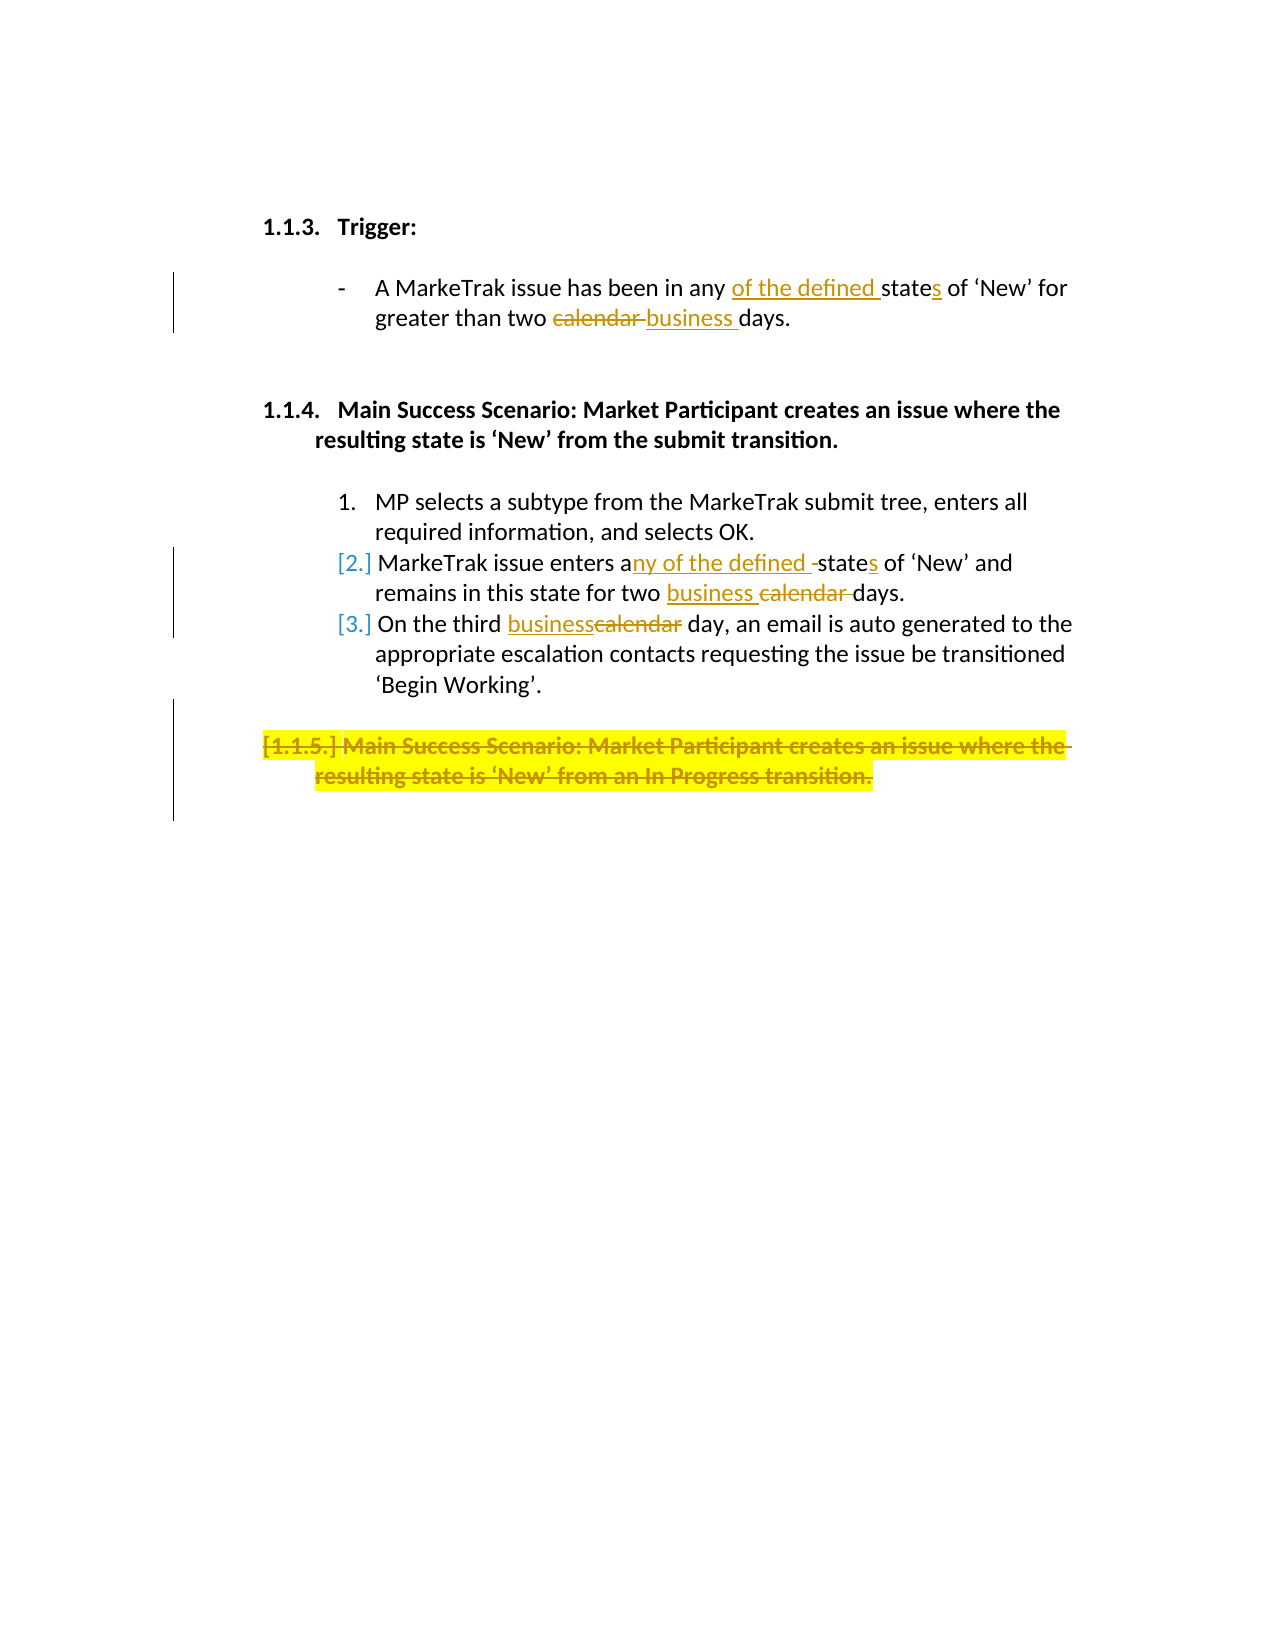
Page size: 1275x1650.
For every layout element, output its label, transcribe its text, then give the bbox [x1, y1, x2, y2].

list On the third day, an email is auto generated to the appropriate escalation contacts requesting the issue be transitioned ‘Begin Working’. [337, 608, 1087, 699]
list Main Success Scenario: Market Participant creates an issue where the resulting state is ‘New’ from the submit transition. [262, 394, 1087, 455]
list Trigger: [262, 211, 1087, 242]
list MP selects a subtype from the MarkeTrak submit tree, enters all required information, and selects OK. [337, 486, 1087, 547]
list MarkeTrak issue enters astate of ‘New’ and remains in this state for two days. [337, 547, 1087, 608]
list A MarkeTrak issue has been in any state of ‘New’ for greater than two days. [337, 272, 1087, 333]
